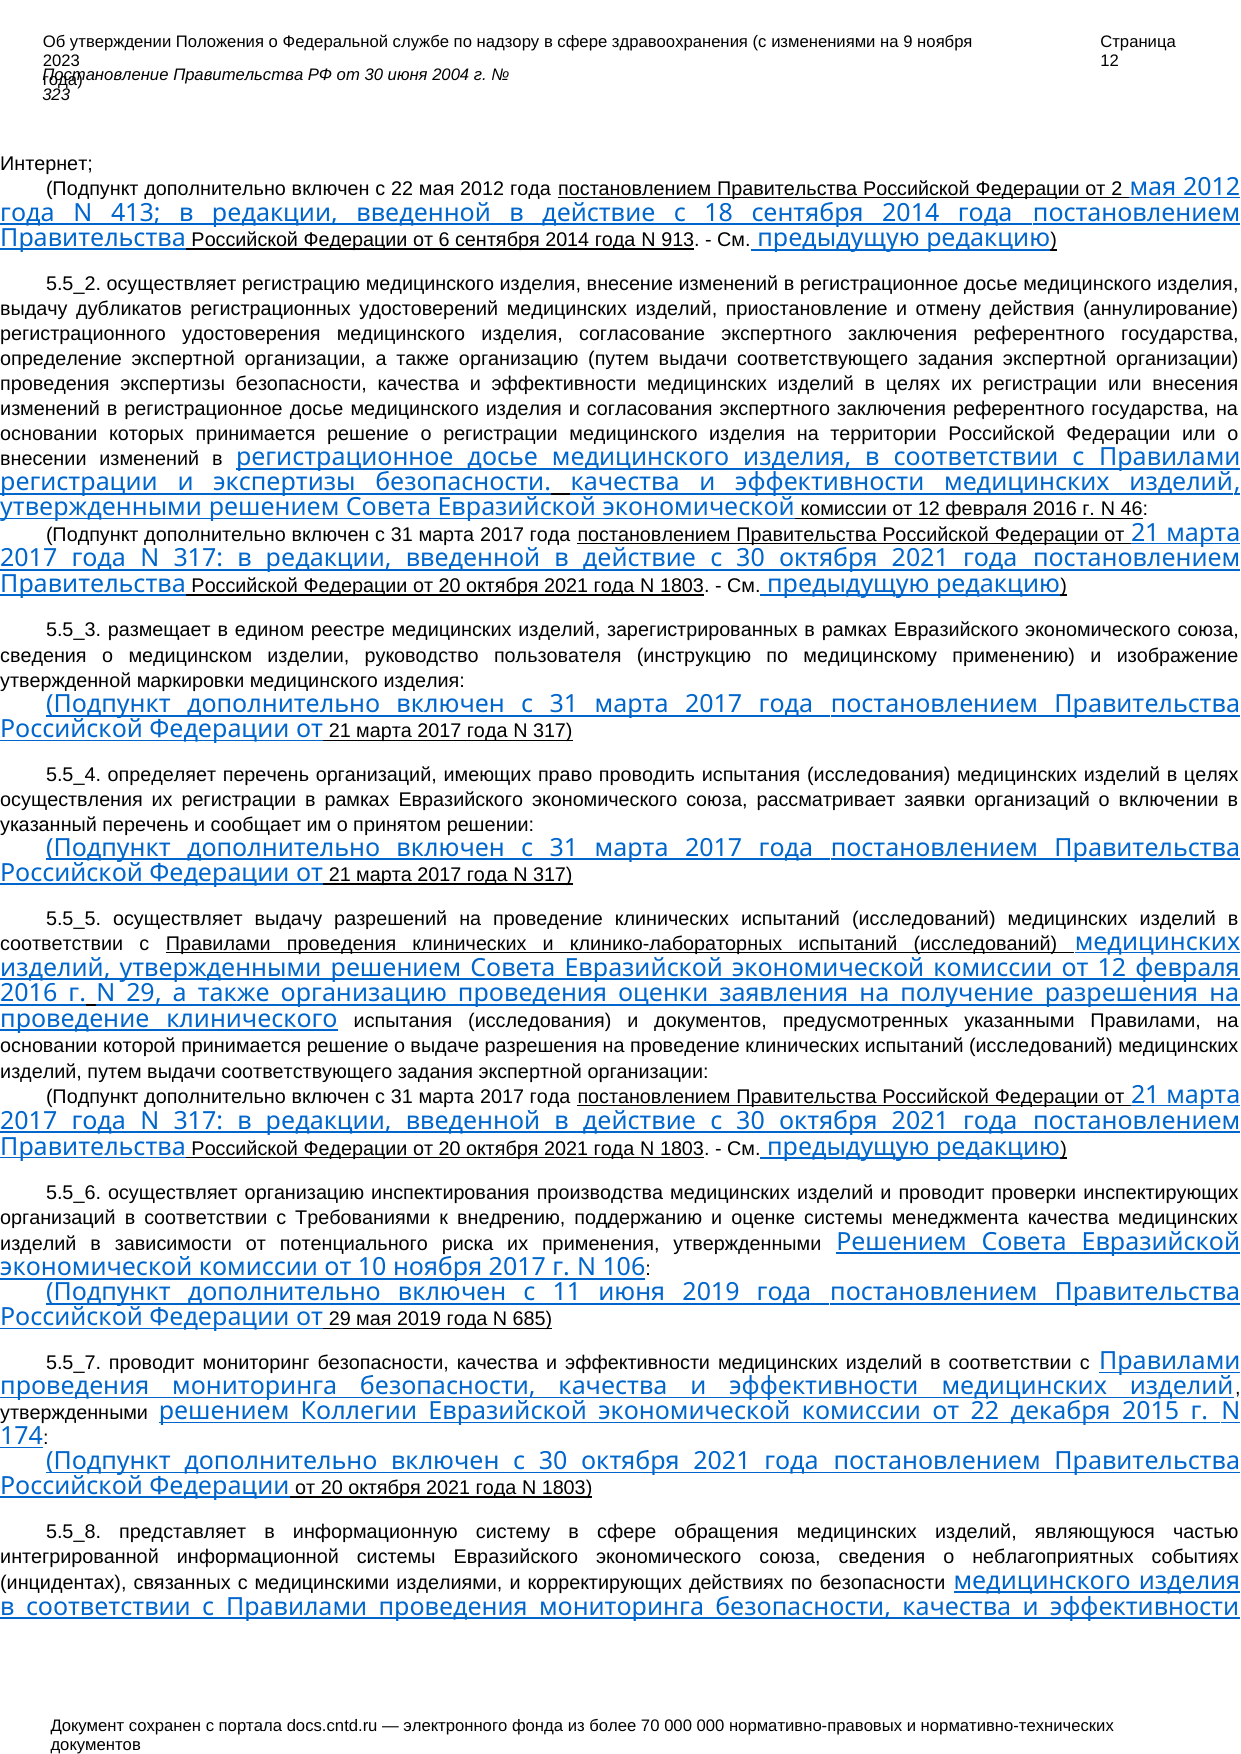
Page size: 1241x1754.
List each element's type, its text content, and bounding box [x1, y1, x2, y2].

text (Подпункт дополнительно включен с 22 мая 2012 года постановлением Правительства Российской Федерации от 2 мая 2012 года N 413; в редакции, введенной в действие с 18 сентября 2014 года постановлением Правительства Российской Федерации от 6 сентября 2014 года N 913. - См. предыдущую редакцию) [0, 175, 1240, 223]
text (Подпункт дополнительно включен с 22 мая 2012 года постановлением Правительства Российской Федерации от 2 мая 2012 года N 413; в редакции, введенной в действие с 18 сентября 2014 года постановлением Правительства Российской Федерации от 6 сентября 2014 года N 913. - См. предыдущую редакцию) [0, 224, 1240, 252]
text (Подпункт дополнительно включен с 31 марта 2017 года постановлением Правительства Российской Федерации от 21 марта 2017 года N 317: в редакции, введенной в действие с 30 октября 2021 года постановлением Правительства Российской Федерации от 20 октября 2021 года N 1803. - См. предыдущую редакцию) [0, 521, 1240, 569]
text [0, 1518, 1240, 1617]
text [0, 149, 1240, 175]
text (Подпункт дополнительно включен с 31 марта 2017 года постановлением Правительства Российской Федерации от 21 марта 2017 года N 317: в редакции, введенной в действие с 30 октября 2021 года постановлением Правительства Российской Федерации от 20 октября 2021 года N 1803. - См. предыдущую редакцию) [0, 571, 1240, 597]
text 5.5_5. осуществляет выдачу разрешений на проведение клинических испытаний (исследований) медицинских изделий в соответствии с Правилами проведения клинических и клинико-лабораторных испытаний (исследований) медицинских изделий, утвержденными решением Совета Евразийской экономической комиссии от 12 февраля 2016 г. N 29, а также организацию проведения оценки заявления на получение разрешения на проведение клинического испытания (исследования) и документов, предусмотренных указанными Правилами, на основании которой принимается решение о выдаче разрешения на проведение клинических испытаний (исследований) медицинских изделий, путем выдачи соответствующего задания экспертной организации: [0, 905, 1240, 978]
text 5.5_6. осуществляет организацию инспектирования производства медицинских изделий и проводит проверки инспектирующих организаций в соответствии с Требованиями к внедрению, поддержанию и оценке системы менеджмента качества медицинских изделий в зависимости от потенциального риска их применения, утвержденными Решением Совета Евразийской экономической комиссии от 10 ноября 2017 г. N 106: [0, 1179, 1240, 1281]
text 5.5_2. осуществляет регистрацию медицинского изделия, внесение изменений в регистрационное досье медицинского изделия, выдачу дубликатов регистрационных удостоверений медицинских изделий, приостановление и отмену действия (аннулирование) регистрационного удостоверения медицинского изделия, согласование экспертного заключения референтного государства, определение экспертной организации, а также организацию (путем выдачи соответствующего задания экспертной организации) проведения экспертизы безопасности, качества и эффективности медицинских изделий в целях их регистрации или внесения изменений в регистрационное досье медицинского изделия и согласования экспертного заключения референтного государства, на основании которых принимается решение о регистрации медицинского изделия на территории Российской Федерации или о внесении изменений в регистрационное досье медицинского изделия, в соответствии с Правилами регистрации и экспертизы безопасности. качества и эффективности медицинских изделий, утвержденными решением Совета Евразийской экономической комиссии от 12 февраля 2016 г. N 46: [0, 271, 1240, 493]
text (Подпункт дополнительно включен с 11 июня 2019 года постановлением Правительства Российской Федерации от 29 мая 2019 года N 685) [0, 1281, 1240, 1331]
text 5.5_5. осуществляет выдачу разрешений на проведение клинических испытаний (исследований) медицинских изделий в соответствии с Правилами проведения клинических и клинико-лабораторных испытаний (исследований) медицинских изделий, утвержденными решением Совета Евразийской экономической комиссии от 12 февраля 2016 г. N 29, а также организацию проведения оценки заявления на получение разрешения на проведение клинического испытания (исследования) и документов, предусмотренных указанными Правилами, на основании которой принимается решение о выдаче разрешения на проведение клинических испытаний (исследований) медицинских изделий, путем выдачи соответствующего задания экспертной организации: [0, 1006, 1240, 1083]
text (Подпункт дополнительно включен с 30 октября 2021 года постановлением Правительства Российской Федерации от 20 октября 2021 года N 1803) [0, 1449, 1240, 1499]
text 5.5_3. размещает в едином реестре медицинских изделий, зарегистрированных в рамках Евразийского экономического союза, сведения о медицинском изделии, руководство пользователя (инструкцию по медицинскому применению) и изображение утвержденной маркировки медицинского изделия: [0, 616, 1240, 693]
text 5.5_4. определяет перечень организаций, имеющих право проводить испытания (исследования) медицинских изделий в целях осуществления их регистрации в рамках Евразийского экономического союза, рассматривает заявки организаций о включении в указанный перечень и сообщает им о принятом решении: [0, 761, 1240, 836]
text (Подпункт дополнительно включен с 31 марта 2017 года постановлением Правительства Российской Федерации от 21 марта 2017 года N 317) [0, 836, 1240, 886]
text (Подпункт дополнительно включен с 31 марта 2017 года постановлением Правительства Российской Федерации от 21 марта 2017 года N 317: в редакции, введенной в действие с 30 октября 2021 года постановлением Правительства Российской Федерации от 20 октября 2021 года N 1803. - См. предыдущую редакцию) [0, 1083, 1240, 1131]
text (Подпункт дополнительно включен с 31 марта 2017 года постановлением Правительства Российской Федерации от 21 марта 2017 года N 317: в редакции, введенной в действие с 30 октября 2021 года постановлением Правительства Российской Федерации от 20 октября 2021 года N 1803. - См. предыдущую редакцию) [0, 1133, 1240, 1160]
text 5.5_7. проводит мониторинг безопасности, качества и эффективности медицинских изделий в соответствии с Правилами проведения мониторинга безопасности, качества и эффективности медицинских изделий, утвержденными решением Коллегии Евразийской экономической комиссии от 22 декабря 2015 г. N 174: [0, 1349, 1240, 1449]
text (Подпункт дополнительно включен с 31 марта 2017 года постановлением Правительства Российской Федерации от 21 марта 2017 года N 317) [0, 693, 1240, 743]
